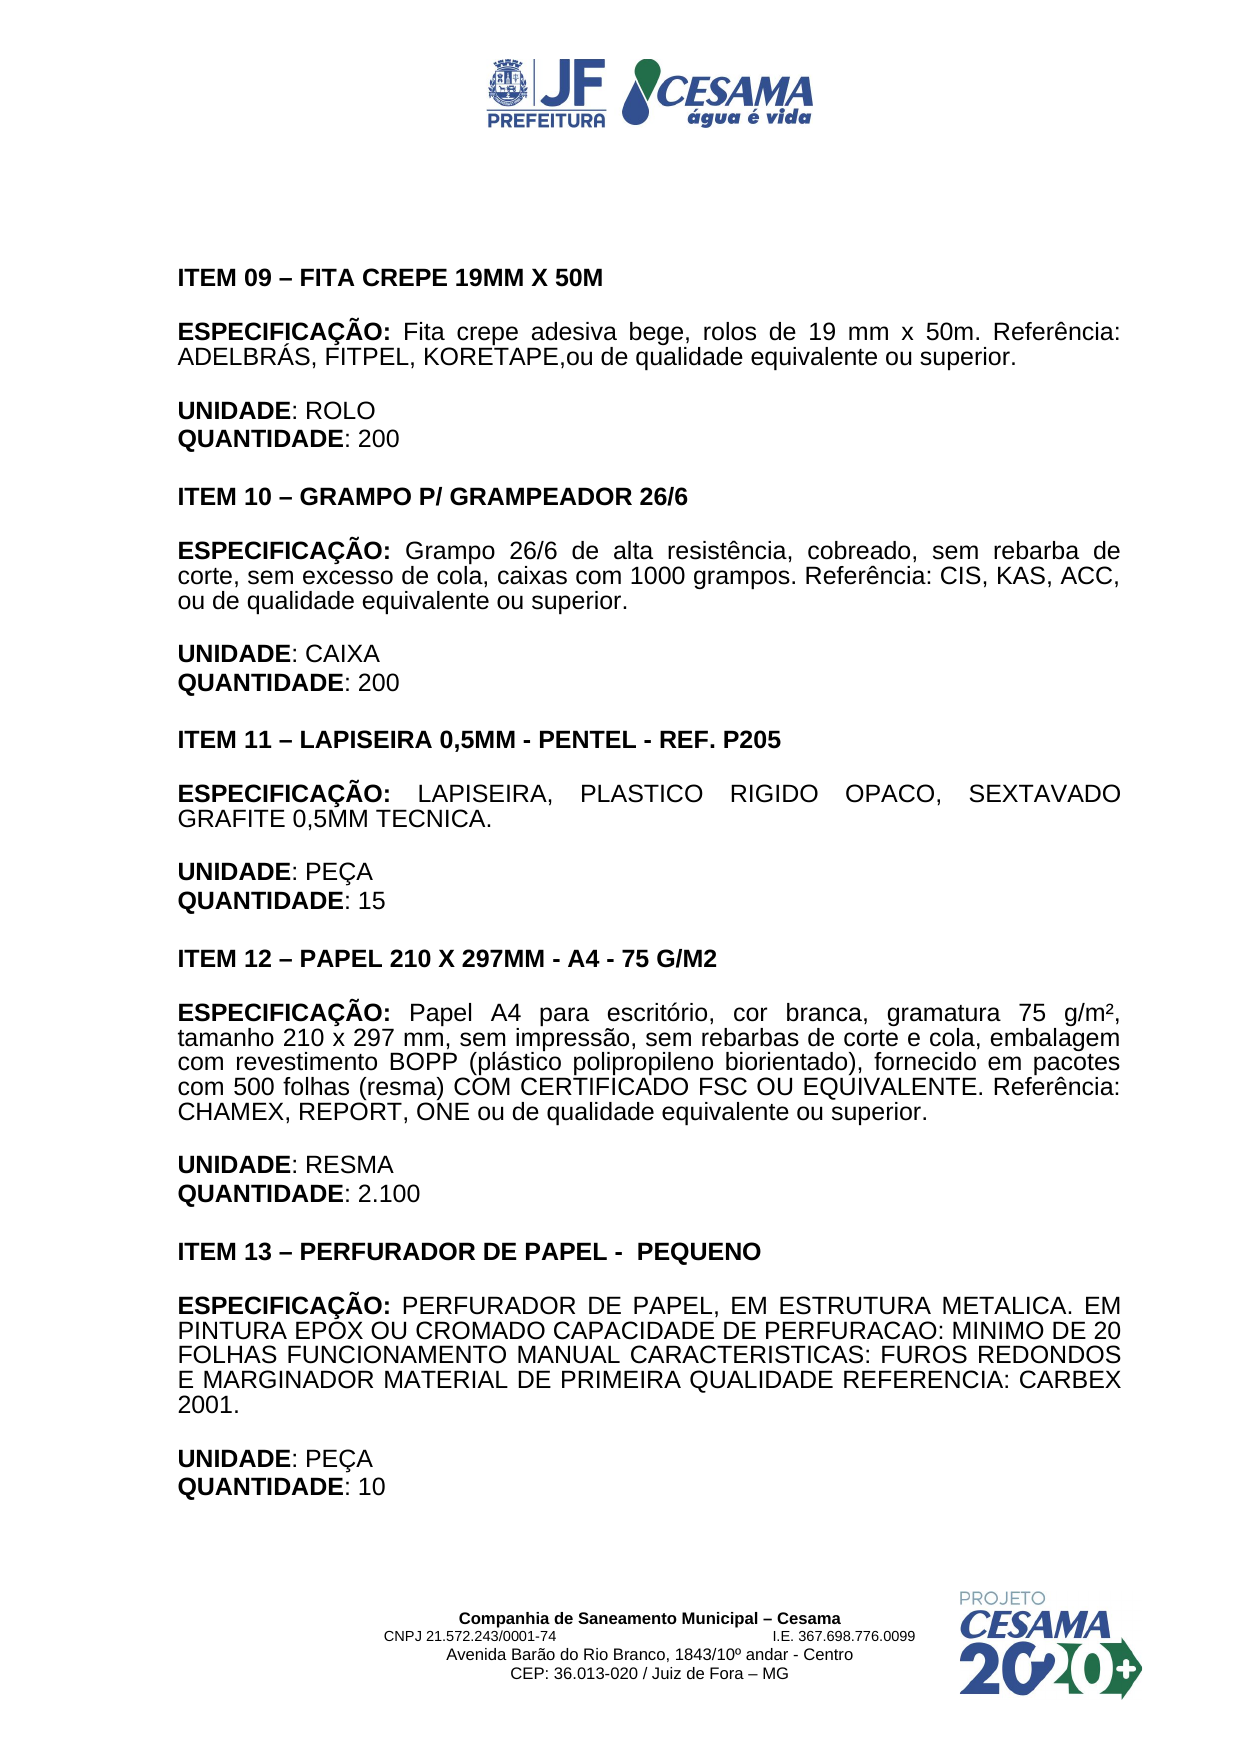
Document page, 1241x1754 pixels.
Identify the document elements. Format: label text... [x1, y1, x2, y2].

text QUANTIDADE: 10 [177, 1472, 1122, 1501]
text UNIDADE: CAIXA [177, 639, 1122, 668]
text ITEM 13 – PERFURADOR DE PAPEL - PEQUENO [177, 1237, 1122, 1266]
text QUANTIDADE: 15 [177, 886, 1122, 915]
text UNIDADE: PEÇA [177, 1444, 1122, 1472]
text ESPECIFICAÇÃO: Grampo 26/6 de alta resistência, cobreado, sem rebarba de corte, sem excesso de cola, caixas com 1000 grampos. Referência: CIS, KAS, ACC, ou de qualidade equivalente ou superior. [177, 539, 1122, 614]
picture [959, 1591, 1143, 1700]
text UNIDADE: PEÇA [177, 857, 1122, 886]
text ITEM 09 – FITA CREPE 19MM X 50M [177, 263, 1122, 292]
text ITEM 11 – LAPISEIRA 0,5MM - PENTEL - REF. P205 [177, 725, 1122, 754]
text ESPECIFICAÇÃO: Papel A4 para escritório, cor branca, gramatura 75 g/m², tamanho 210 x 297 mm, sem impressão, sem rebarbas de corte e cola, embalagem com revestimento BOPP (plástico polipropileno biorientado), fornecido em pacotes com 500 folhas (resma) COM CERTIFICADO FSC OU EQUIVALENTE. Referência: CHAMEX, REPORT, ONE ou de qualidade equivalente ou superior. [177, 1001, 1122, 1126]
text QUANTIDADE: 200 [177, 668, 1122, 696]
text UNIDADE: RESMA [177, 1151, 1122, 1179]
picture [486, 59, 813, 128]
text ESPECIFICAÇÃO: PERFURADOR DE PAPEL, EM ESTRUTURA METALICA. EM PINTURA EPOX OU CROMADO CAPACIDADE DE PERFURACAO: MINIMO DE 20 FOLHAS FUNCIONAMENTO MANUAL CARACTERISTICAS: FUROS REDONDOS E MARGINADOR MATERIAL DE PRIMEIRA QUALIDADE REFERENCIA: CARBEX 2001. [177, 1294, 1122, 1419]
text ITEM 12 – PAPEL 210 X 297MM - A4 - 75 G/M2 [177, 944, 1122, 972]
text QUANTIDADE: 2.100 [177, 1179, 1122, 1208]
text ESPECIFICAÇÃO: LAPISEIRA, PLASTICO RIGIDO OPACO, SEXTAVADO GRAFITE 0,5MM TECNICA. [177, 783, 1122, 832]
text ITEM 10 – GRAMPO P/ GRAMPEADOR 26/6 [177, 482, 1122, 511]
text ESPECIFICAÇÃO: Fita crepe adesiva bege, rolos de 19 mm x 50m. Referência: ADELBRÁS, FITPEL, KORETAPE,ou de qualidade equivalente ou superior. [177, 321, 1122, 371]
text UNIDADE: ROLO [177, 396, 1122, 424]
text QUANTIDADE: 200 [177, 424, 1122, 453]
